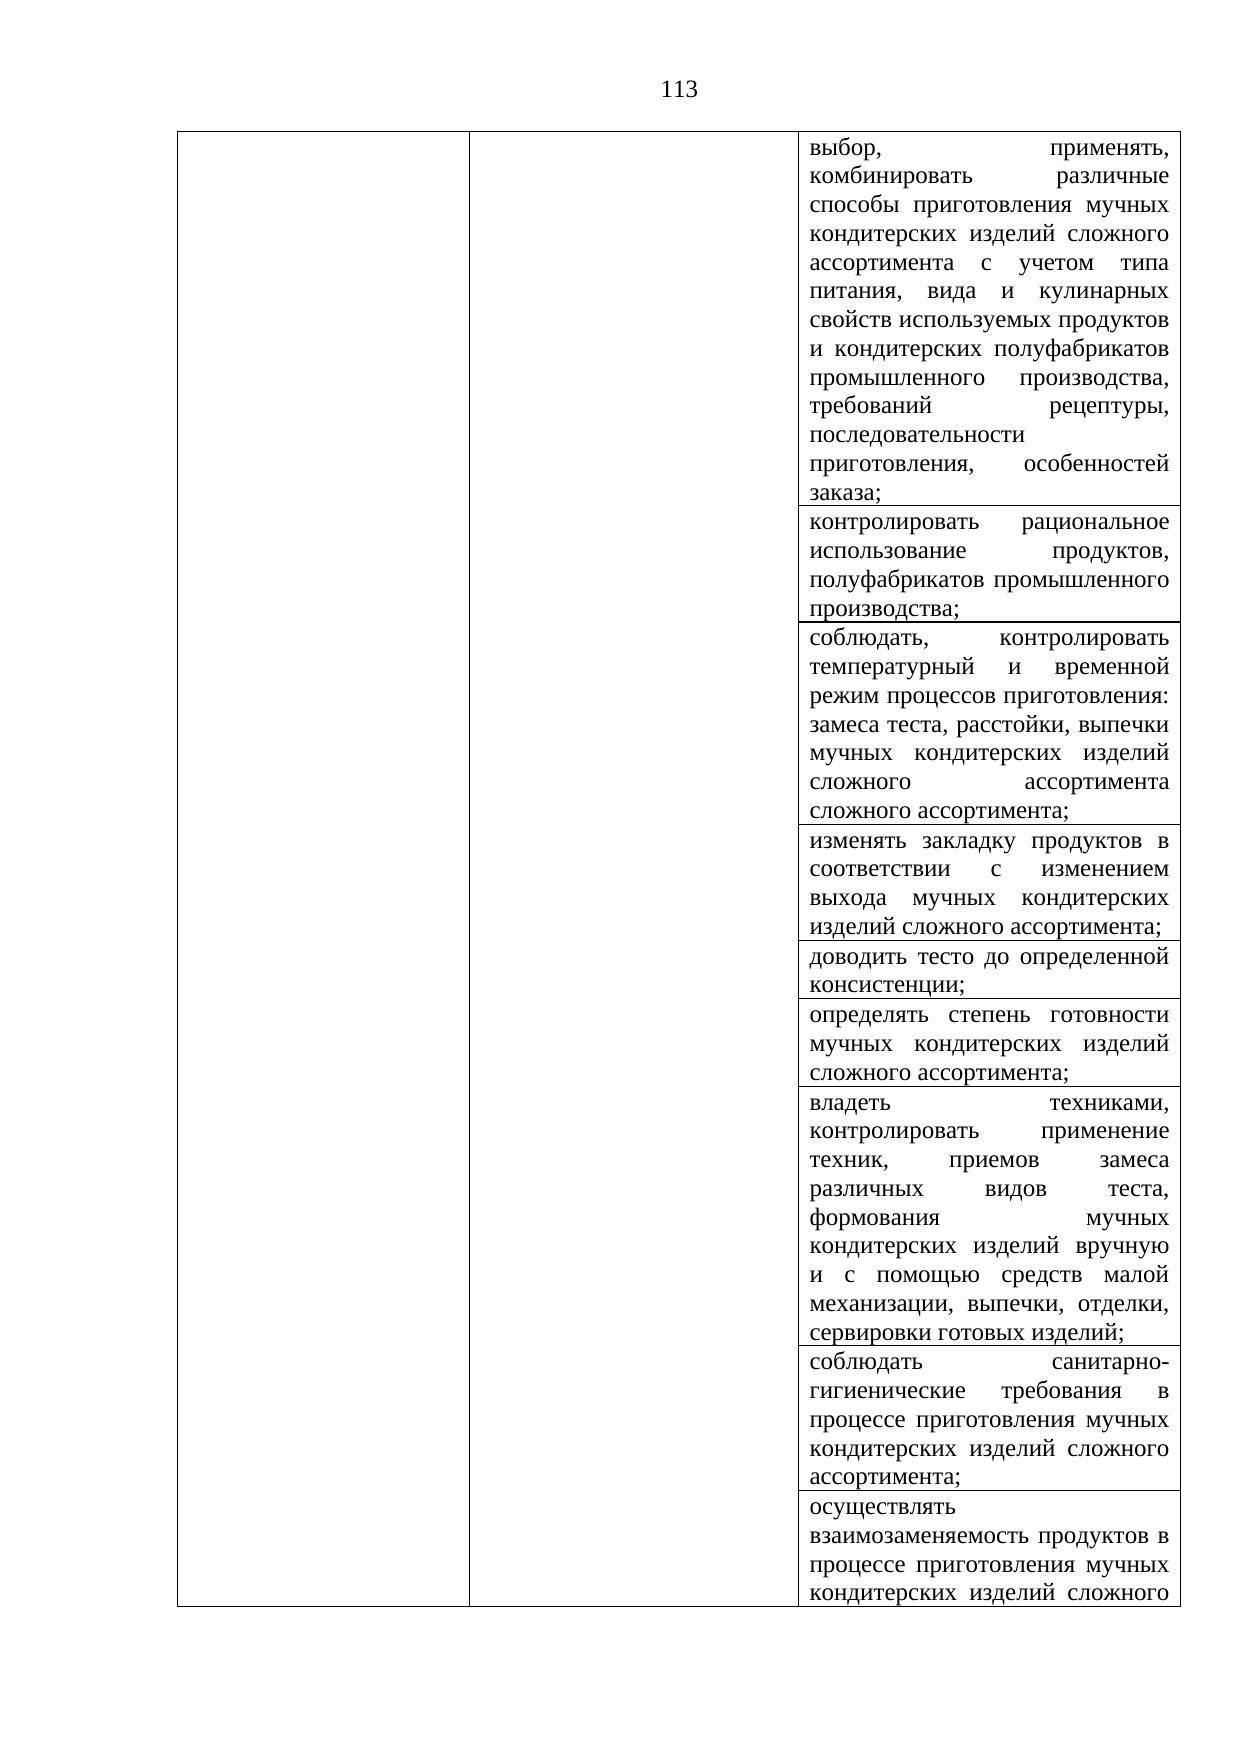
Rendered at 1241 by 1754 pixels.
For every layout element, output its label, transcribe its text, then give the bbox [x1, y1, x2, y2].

table_cell контролировать рациональное использование продуктов, полуфабрикатов промышленного производства; [799, 506, 1180, 621]
table_cell определять степень готовности мучных кондитерских изделий сложного ассортимента; [799, 999, 1180, 1086]
table_cell изменять закладку продуктов в соответствии с изменением выхода мучных кондитерских изделий сложного ассортимента; [799, 825, 1180, 940]
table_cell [799, 1491, 1180, 1606]
table_cell владеть техниками, контролировать применение техник, приемов замеса различных видов теста, формования мучных кондитерских изделий вручную и с помощью средств малой механизации, выпечки, отделки, сервировки готовых изделий; [799, 1087, 1180, 1345]
table_cell соблюдать, контролировать температурный и временной режим процессов приготовления: замеса теста, расстойки, выпечки мучных кондитерских изделий сложного ассортимента сложного ассортимента; [799, 623, 1180, 824]
table_cell соблюдать санитарно-гигиенические требования в процессе приготовления мучных кондитерских изделий сложного ассортимента; [799, 1346, 1180, 1490]
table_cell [799, 132, 1180, 505]
table_cell доводить тесто до определенной консистенции; [799, 941, 1180, 998]
